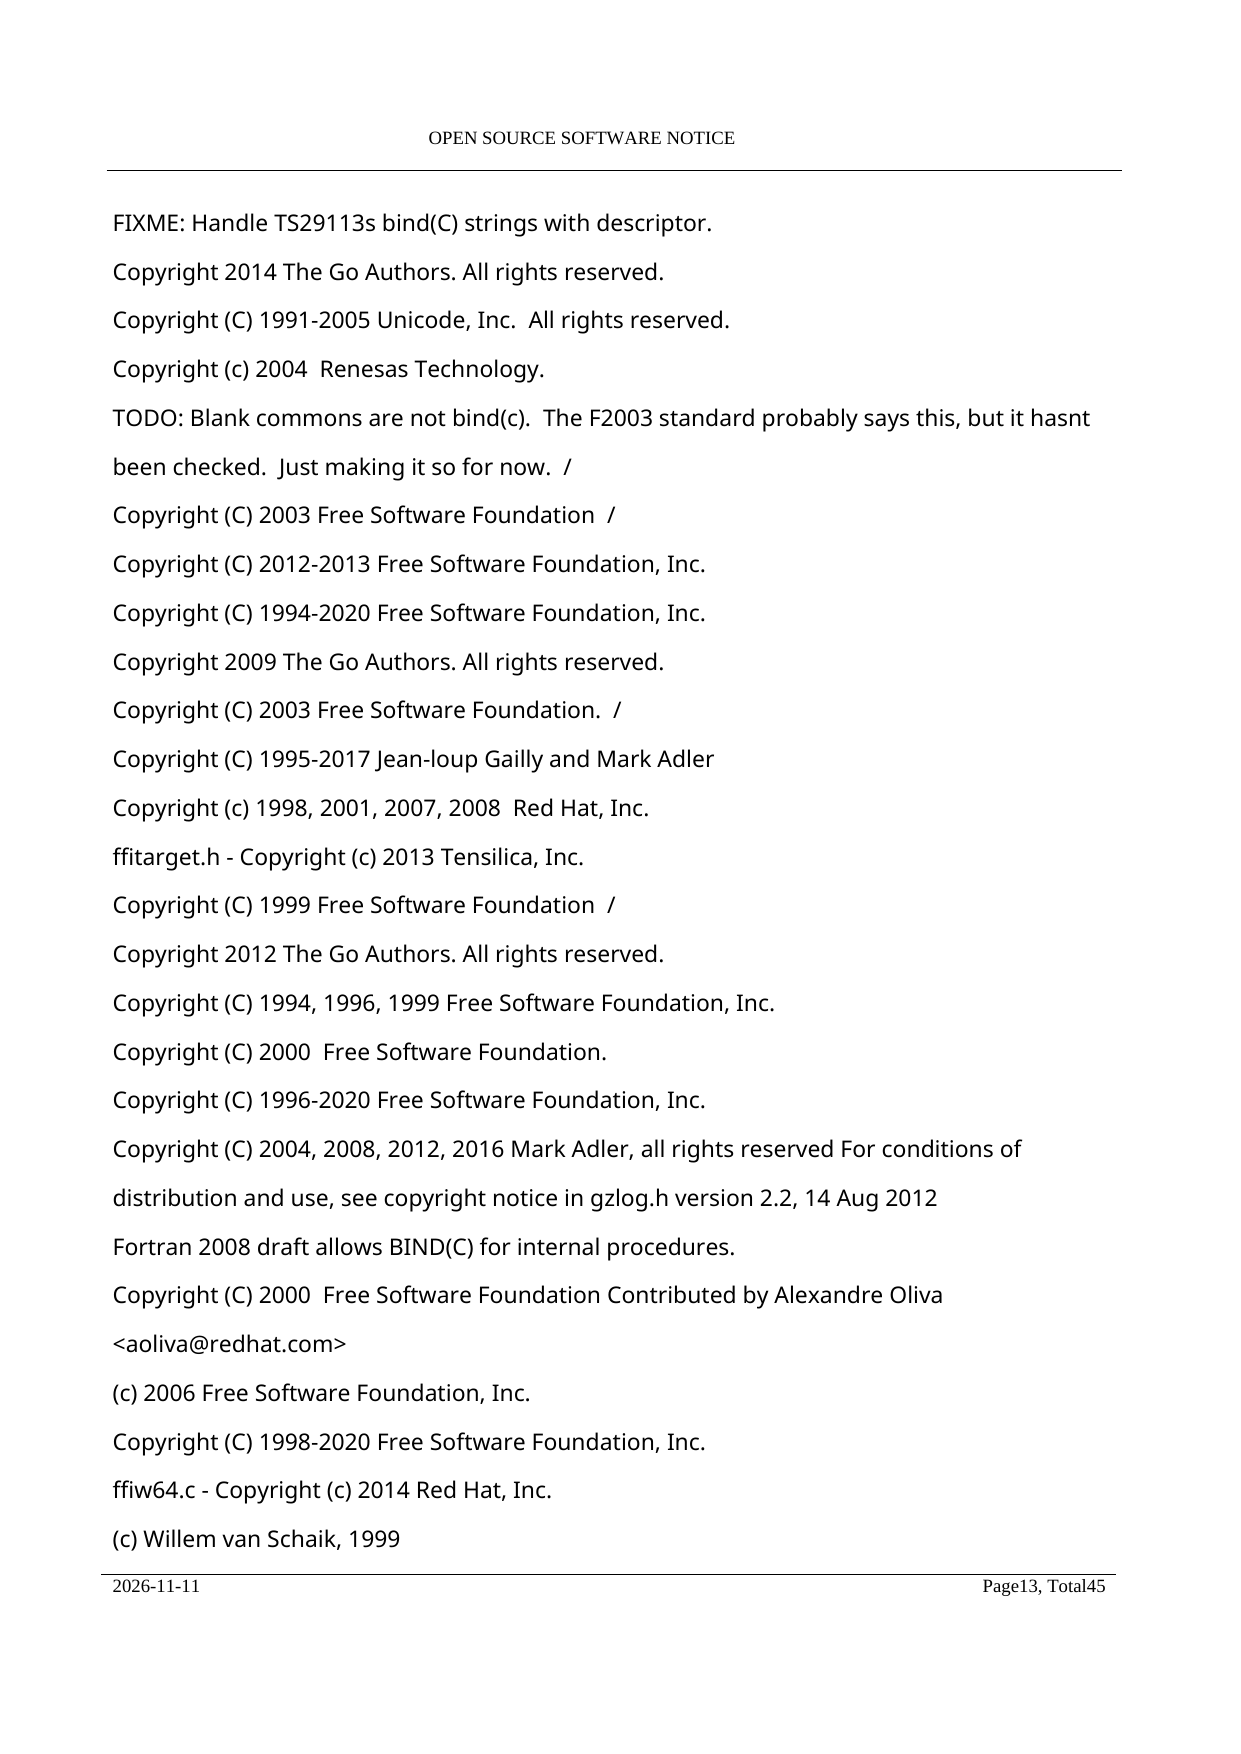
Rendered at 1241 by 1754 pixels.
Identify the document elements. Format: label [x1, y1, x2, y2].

text [112, 206, 1128, 1555]
